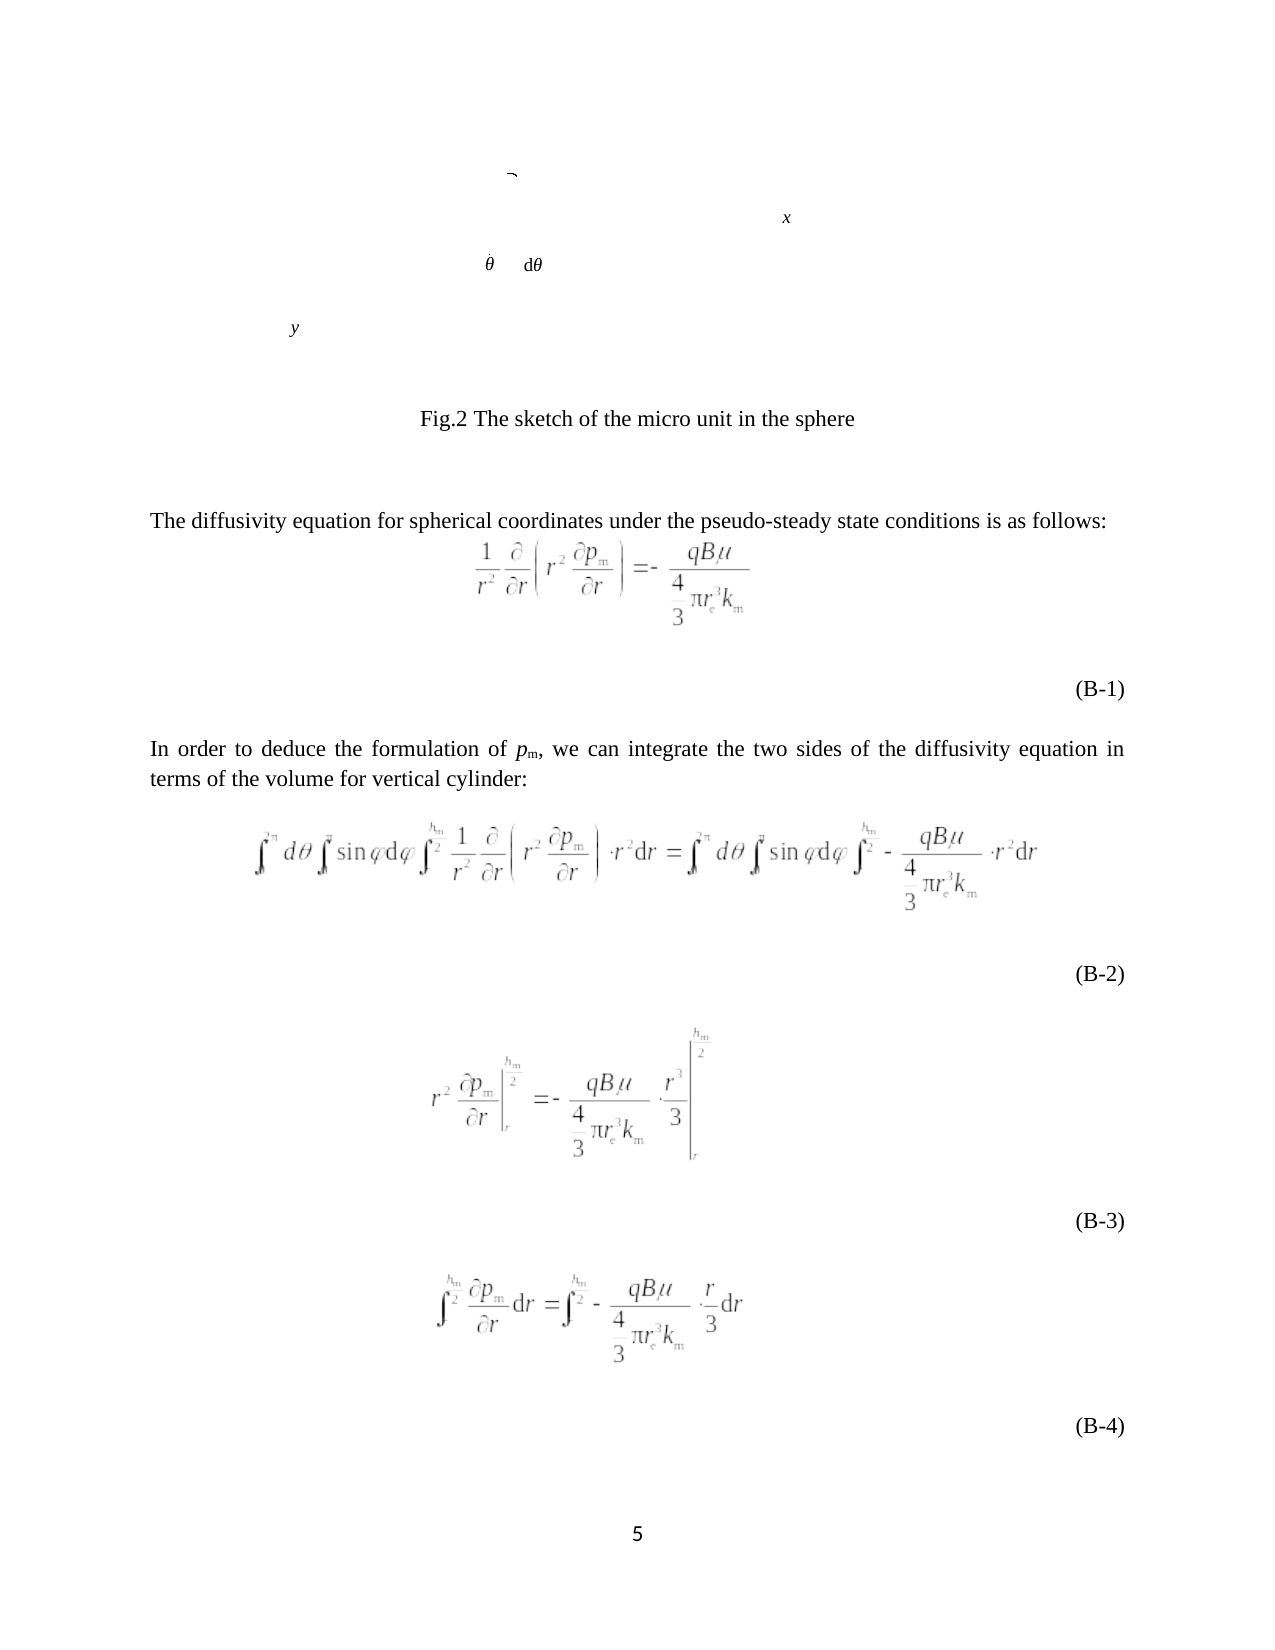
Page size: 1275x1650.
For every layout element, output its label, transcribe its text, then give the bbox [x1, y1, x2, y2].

text The diffusivity equation for spherical coordinates under the pseudo-steady state conditions is as follows: [150, 507, 1125, 534]
text (B-2) [150, 817, 1125, 986]
text (B-1) [150, 534, 1125, 701]
text (B-4) [150, 1268, 1125, 1438]
text (B-3) [150, 1021, 1125, 1234]
text In order to deduce the formulation of pm, we can integrate the two sides of the diffusivity equation in terms of the volume for vertical cylinder: [150, 735, 1125, 792]
text Fig.2 The sketch of the micro unit in the sphere [150, 405, 1125, 432]
